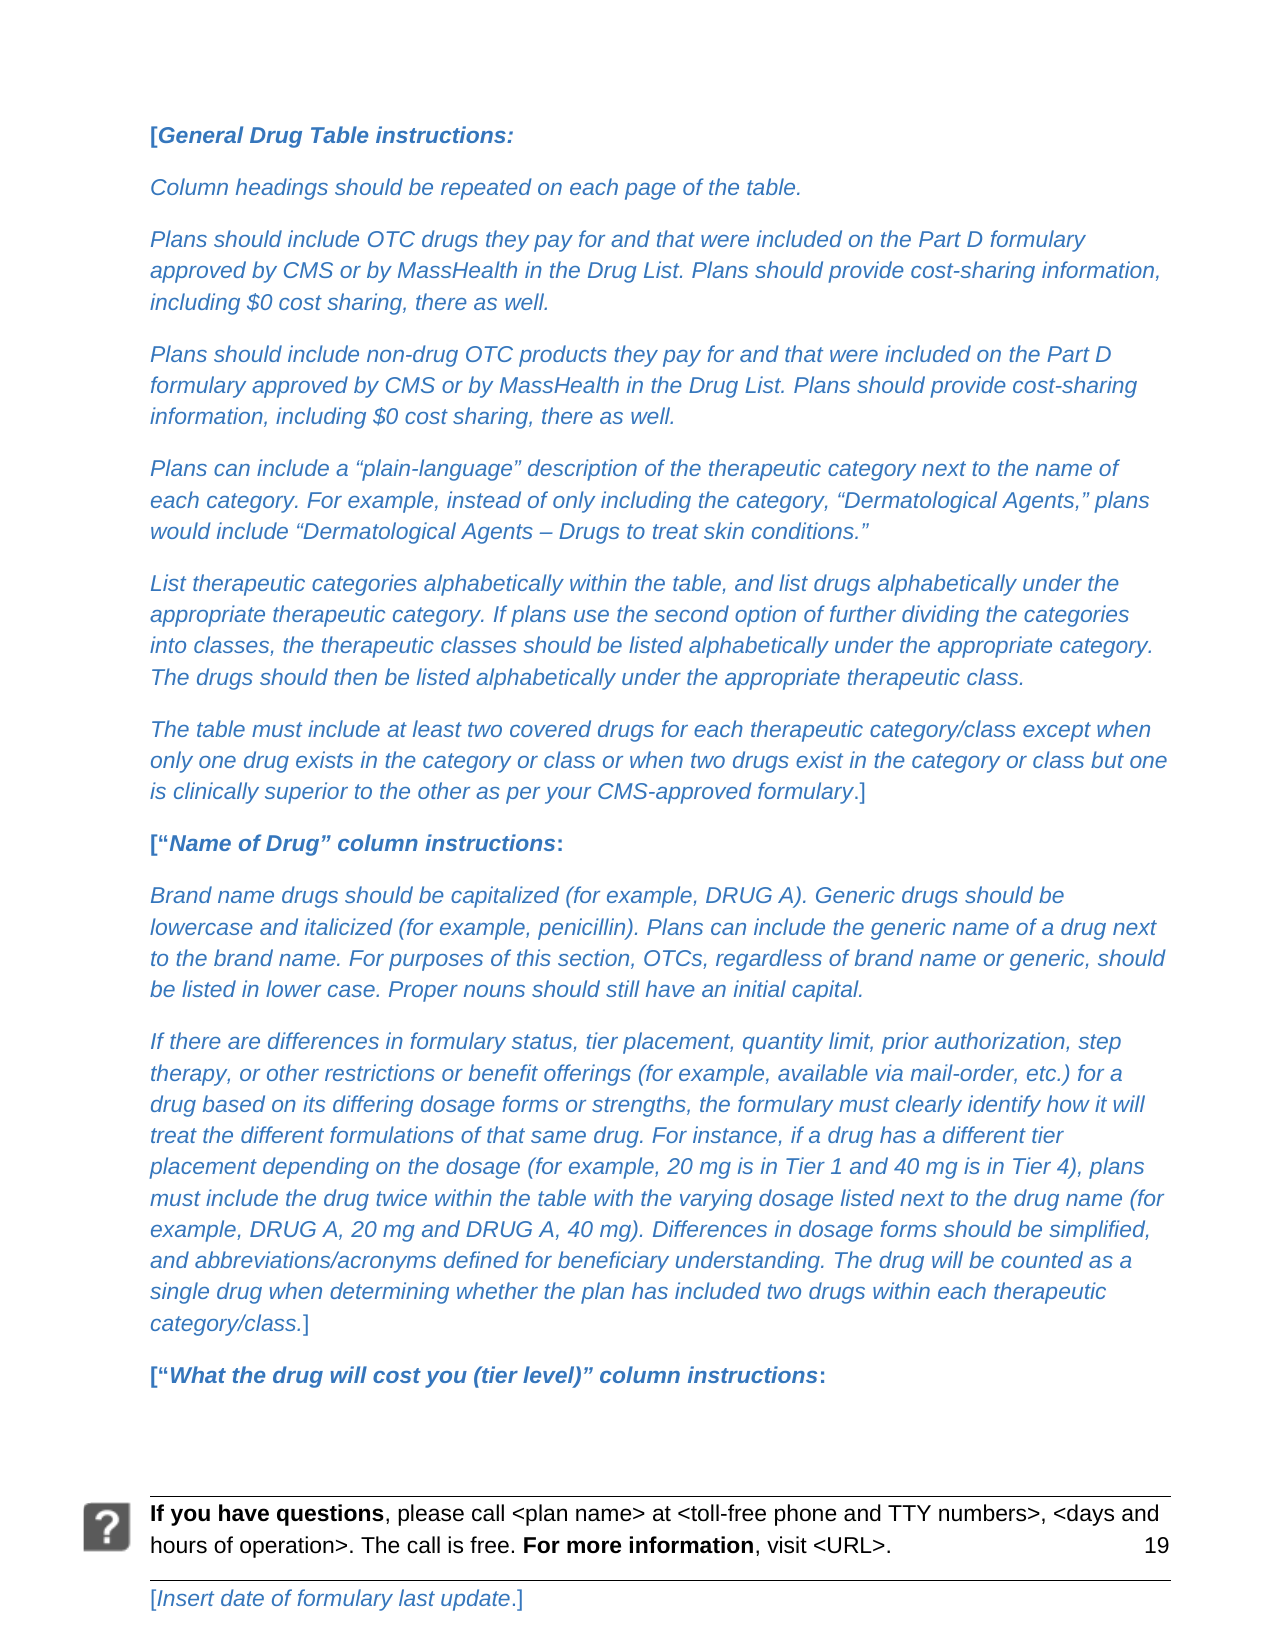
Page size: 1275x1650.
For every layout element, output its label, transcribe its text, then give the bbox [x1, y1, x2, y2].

text If there are differences in formulary status, tier placement, quantity limit, prior authorization, step therapy, or other restrictions or benefit offerings (for example, available via mail-order, etc.) for a drug based on its differing dosage forms or strengths, the formulary must clearly identify how it will treat the different formulations of that same drug. For instance, if a drug has a different tier placement depending on the dosage (for example, 20 mg is in Tier 1 and 40 mg is in Tier 4), plans must include the drug twice within the table with the varying dosage listed next to the drug name (for example, DRUG A, 20 mg and DRUG A, 40 mg). Differences in dosage forms should be simplified, and abbreviations/acronyms defined for beneficiary understanding. The drug will be counted as a single drug when determining whether the plan has included two drugs within each therapeutic category/class.] [150, 1025, 1171, 1337]
text Brand name drugs should be capitalized (for example, DRUG A). Generic drugs should be lowercase and italicized (for example, penicillin). Plans can include the generic name of a drug next to the brand name. For purposes of this section, OTCs, regardless of brand name or generic, should be listed in lower case. Proper nouns should still have an initial capital. [150, 879, 1171, 1004]
text The table must include at least two covered drugs for each therapeutic category/class except when only one drug exists in the category or class or when two drugs exist in the category or class but one is clinically superior to the other as per your CMS-approved formulary.] [150, 712, 1171, 806]
text [“Name of Drug” column instructions: [150, 827, 1171, 858]
picture [83, 1502, 132, 1553]
text Column headings should be repeated on each page of the table. [150, 171, 1171, 202]
text [General Drug Table instructions: [150, 118, 1171, 150]
text [“What the drug will cost you (tier level)” column instructions: [150, 1358, 1171, 1389]
text Plans can include a “plain-language” description of the therapeutic category next to the name of each category. For example, instead of only including the category, “Dermatological Agents,” plans would include “Dermatological Agents – Drugs to treat skin conditions.” [150, 452, 1171, 546]
text Plans should include non-drug OTC products they pay for and that were included on the Part D formulary approved by CMS or by MassHealth in the Drug List. Plans should provide cost-sharing information, including $0 cost sharing, there as well. [150, 337, 1171, 431]
text Plans should include OTC drugs they pay for and that were included on the Part D formulary approved by CMS or by MassHealth in the Drug List. Plans should provide cost-sharing information, including $0 cost sharing, there as well. [150, 223, 1171, 316]
text List therapeutic categories alphabetically within the table, and list drugs alphabetically under the appropriate therapeutic category. If plans use the second option of further dividing the categories into classes, the therapeutic classes should be listed alphabetically under the appropriate category. The drugs should then be listed alphabetically under the appropriate therapeutic class. [150, 566, 1171, 691]
